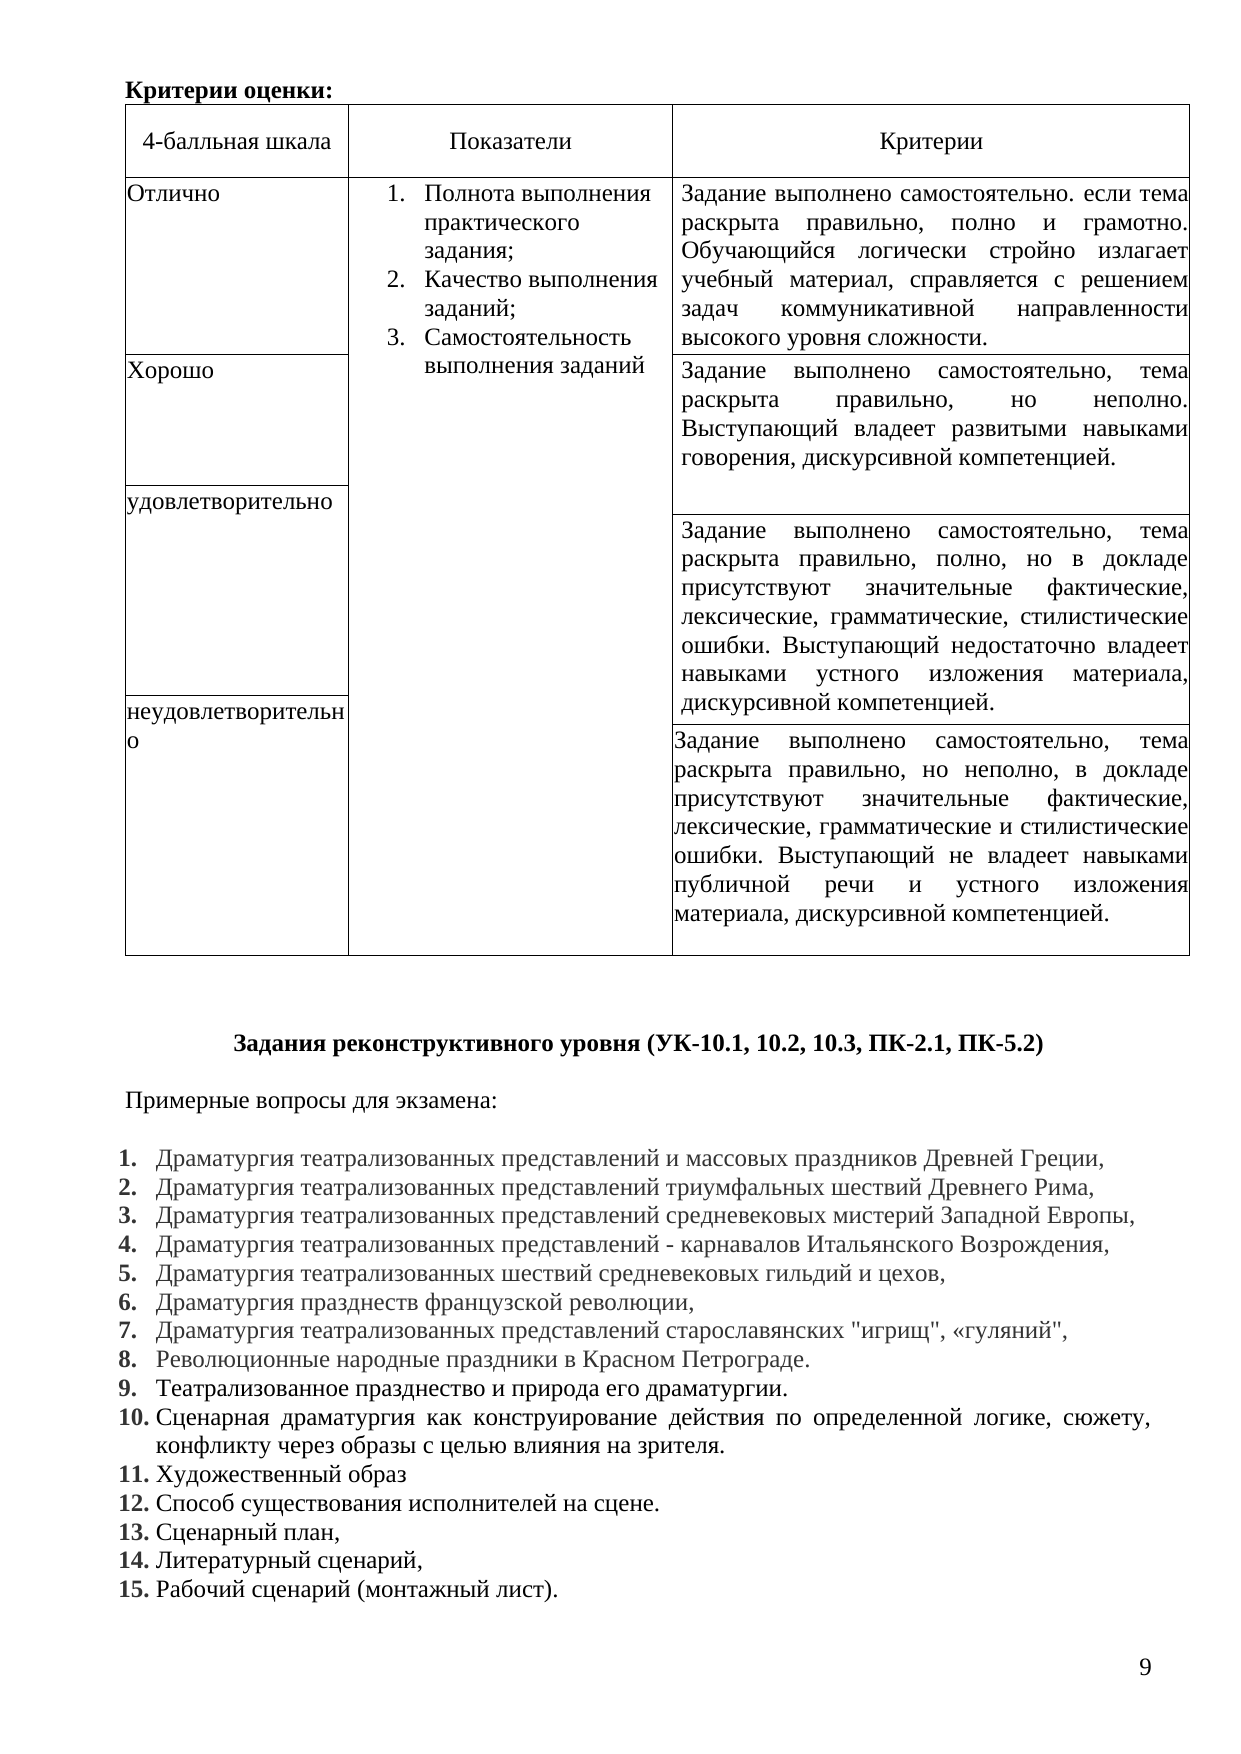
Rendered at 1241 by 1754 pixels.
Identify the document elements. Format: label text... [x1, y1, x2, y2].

text Критерии оценки: [125, 75, 1152, 104]
list Рабочий сценарий (монтажный лист). [118, 1574, 1152, 1603]
table_cell удовлетворительно [126, 486, 348, 695]
table_header Показатели [349, 105, 672, 177]
list Драматургия театрализованных шествий средневековых гильдий и цехов, [118, 1258, 1152, 1287]
list Драматургия театрализованных представлений старославянских "игрищ", «гуляний", [118, 1316, 1152, 1344]
table_cell Задание выполнено самостоятельно, тема раскрыта правильно, но неполно. Выступающий владеет развитыми навыками говорения, дискурсивной компетенцией. [673, 355, 1189, 514]
table_cell Отлично [126, 178, 348, 354]
list Способ существования исполнителей на сцене. [118, 1488, 1152, 1517]
list Драматургия театрализованных представлений и массовых праздников Древней Греции, [118, 1143, 1152, 1172]
list Литературный сценарий, [118, 1546, 1152, 1574]
table_cell неудовлетворительно [126, 696, 348, 955]
list Художественный образ [118, 1459, 1152, 1488]
table_header 4-балльная шкала [126, 105, 348, 177]
list Драматургия театрализованных представлений средневековых мистерий Западной Европы, [118, 1201, 1152, 1229]
list Драматургия театрализованных представлений триумфальных шествий Древнего Рима, [118, 1172, 1152, 1201]
list Сценарный план, [118, 1517, 1152, 1546]
table_cell Полнота выполнения практического задания; Качество выполнения заданий; Самостоятельность выполнения заданий [349, 178, 672, 955]
table_cell Задание выполнено самостоятельно, тема раскрыта правильно, полно, но в докладе присутствуют значительные фактические, лексические, грамматические, стилистические ошибки. Выступающий недостаточно владеет навыками устного изложения материала, дискурсивной компетенцией. [673, 515, 1189, 724]
text Задания реконструктивного уровня (УК-10.1, 10.2, 10.3, ПК-2.1, ПК-5.2) [125, 1028, 1152, 1057]
list Драматургия празднеств французской революции, [118, 1287, 1152, 1316]
list Драматургия театрализованных представлений - карнавалов Итальянского Возрождения, [118, 1229, 1152, 1258]
list Сценарная драматургия как конструирование действия по определенной логике, сюжету, конфликту через образы с целью влияния на зрителя. [118, 1402, 1152, 1459]
table_cell Задание выполнено самостоятельно. если тема раскрыта правильно, полно и грамотно. Обучающийся логически стройно излагает учебный материал, справляется с решением задач коммуникативной направленности высокого уровня сложности. [673, 178, 1189, 354]
list Театрализованное празднество и природа его драматургии. [118, 1373, 1152, 1402]
list Революционные народные праздники в Красном Петрограде. [118, 1344, 1152, 1373]
table_cell Задание выполнено самостоятельно, тема раскрыта правильно, но неполно, в докладе присутствуют значительные фактические, лексические, грамматические и стилистические ошибки. Выступающий не владеет навыками публичной речи и устного изложения материала, дискурсивной компетенцией. [673, 725, 1189, 955]
text Примерные вопросы для экзамена: [125, 1086, 1152, 1114]
table_cell Хорошо [126, 355, 348, 485]
table_header Критерии [673, 105, 1189, 177]
